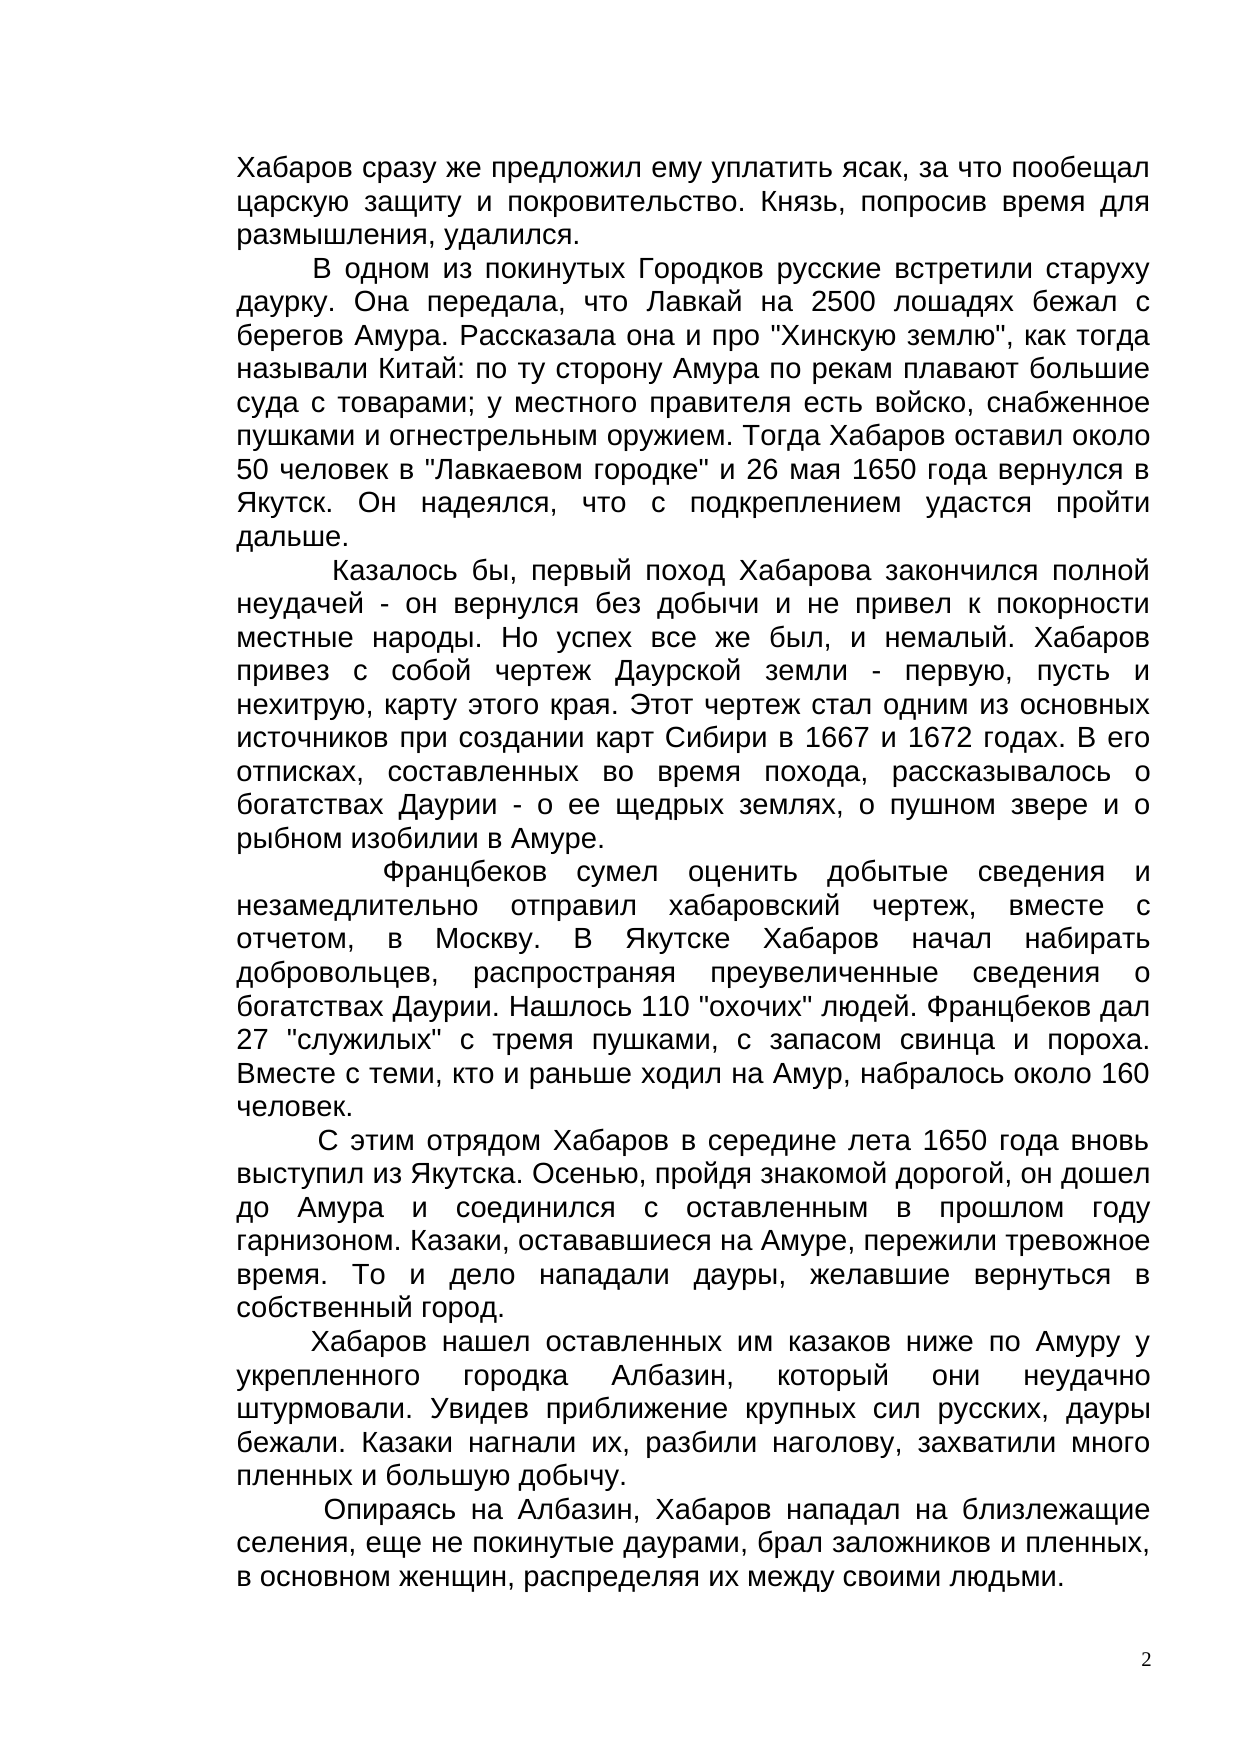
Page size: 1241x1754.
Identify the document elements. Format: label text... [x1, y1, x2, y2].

text В одном из покинутых Городков русские встретили старуху даурку. Она передала, что Лавкай на 2500 лошадях бежал с берегов Амура. Рассказала она и про "Хинскую землю", как тогда называли Китай: по ту сторону Амура по рекам плавают большие суда с товарами; у местного правителя есть войско, снабженное пушками и огнестрельным оружием. Тогда Хабаров оставил около 50 человек в "Лавкаевом городке" и 26 мая 1650 года вернулся в Якутск. Он надеялся, что с подкреплением удастся пройти дальше. [236, 251, 1152, 552]
text Казалось бы, первый поход Хабарова закончился полной неудачей - он вернулся без добычи и не привел к покорности местные народы. Но успех все же был, и немалый. Хабаров привез с собой чертеж Даурской земли - первую, пусть и нехитрую, карту этого края. Этот чертеж стал одним из основных источников при создании карт Сибири в 1667 и 1672 годах. В его отписках, составленных во время похода, рассказывалось о богатствах Даурии - о ее щедрых землях, о пушном звере и о рыбном изобилии в Амуре. [236, 552, 1152, 854]
text Францбеков сумел оценить добытые сведения и незамедлительно отправил хабаровский чертеж, вместе с отчетом, в Москву. В Якутске Хабаров начал набирать добровольцев, распространяя преувеличенные сведения о богатствах Даурии. Нашлось 110 "охочих" людей. Францбеков дал 27 "служилых" с тремя пушками, с запасом свинца и пороха. Вместе с теми, кто и раньше ходил на Амур, набралось около 160 человек. [236, 854, 1152, 1123]
text Хабаров нашел оставленных им казаков ниже по Амуру у укрепленного городка Албазин, который они неудачно штурмовали. Увидев приближение крупных сил русских, дауры бежали. Казаки нагнали их, разбили наголову, захватили много пленных и большую добычу. [236, 1324, 1152, 1492]
text Опираясь на Албазин, Хабаров нападал на близлежащие селения, еще не покинутые даурами, брал заложников и пленных, в основном женщин, распределяя их между своими людьми. [236, 1492, 1152, 1592]
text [236, 150, 1152, 251]
text С этим отрядом Хабаров в середине лета 1650 года вновь выступил из Якутска. Осенью, пройдя знакомой дорогой, он дошел до Амура и соединился с оставленным в прошлом году гарнизоном. Казаки, остававшиеся на Амуре, пережили тревожное время. То и дело нападали дауры, желавшие вернуться в собственный город. [236, 1123, 1152, 1324]
